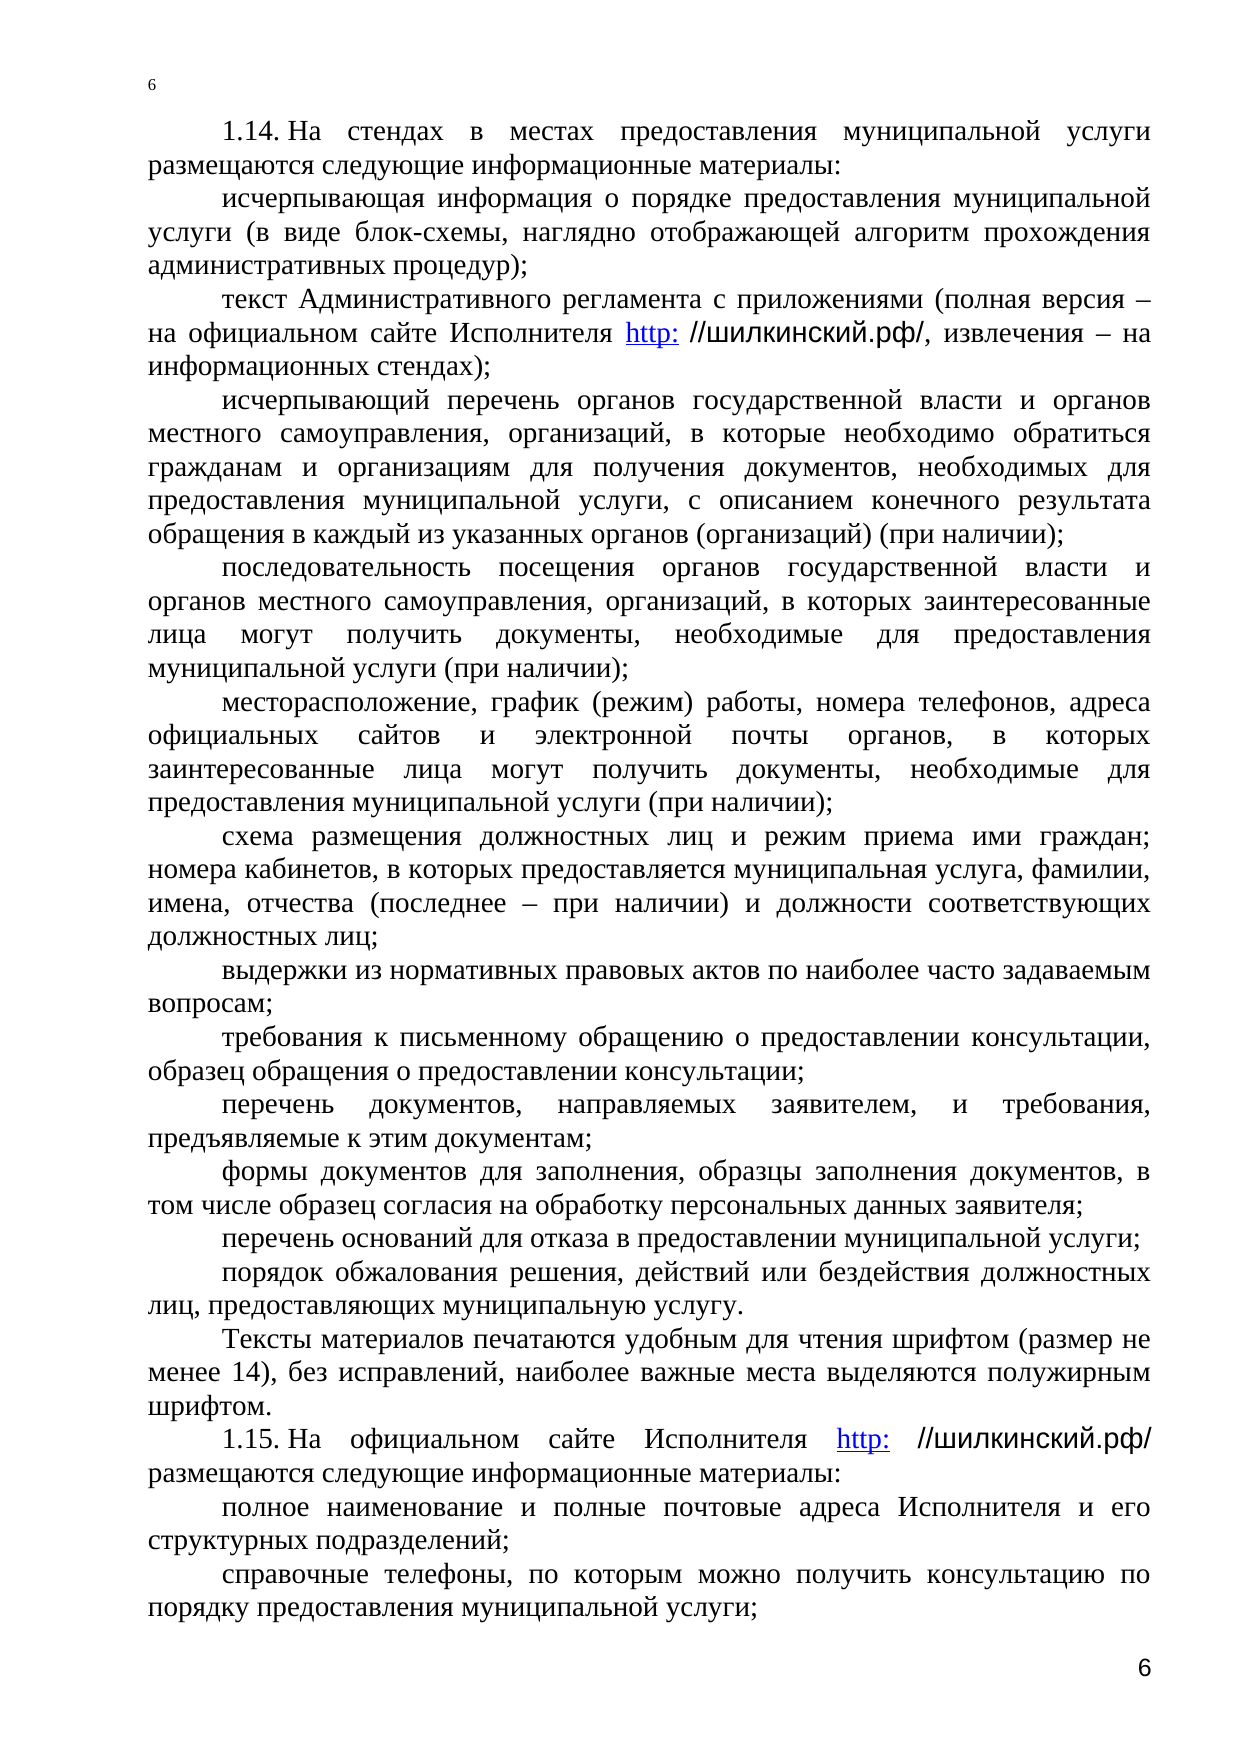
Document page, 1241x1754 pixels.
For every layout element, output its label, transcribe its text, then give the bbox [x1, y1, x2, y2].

text выдержки из нормативных правовых актов по наиболее часто задаваемым вопросам; [148, 952, 1152, 1019]
text полное наименование и полные почтовые адреса Исполнителя и его структурных подразделений; [148, 1489, 1152, 1556]
text порядок обжалования решения, действий или бездействия должностных лиц, предоставляющих муниципальную услугу. [148, 1254, 1152, 1321]
text перечень оснований для отказа в предоставлении муниципальной услуги; [148, 1220, 1152, 1254]
text перечень документов, направляемых заявителем, и требования, предъявляемые к этим документам; [148, 1086, 1152, 1153]
text исчерпывающая информация о порядке предоставления муниципальной услуги (в виде блок-схемы, наглядно отображающей алгоритм прохождения административных процедур); [148, 180, 1152, 281]
text 1.15. На официальном сайте Исполнителя http: //шилкинский.рф/ размещаются следующие информационные материалы: [148, 1422, 1152, 1489]
text текст Административного регламента с приложениями (полная версия – на официальном сайте Исполнителя http: //шилкинский.рф/, извлечения – на информационных стендах); [148, 281, 1152, 382]
text исчерпывающий перечень органов государственной власти и органов местного самоуправления, организаций, в которые необходимо обратиться гражданам и организациям для получения документов, необходимых для предоставления муниципальной услуги, с описанием конечного результата обращения в каждый из указанных органов (организаций) (при наличии); [148, 382, 1152, 549]
text последовательность посещения органов государственной власти и органов местного самоуправления, организаций, в которых заинтересованные лица могут получить документы, необходимые для предоставления муниципальной услуги (при наличии); [148, 549, 1152, 684]
text 1.14. На стендах в местах предоставления муниципальной услуги размещаются следующие информационные материалы: [148, 113, 1152, 180]
text справочные телефоны, по которым можно получить консультацию по порядку предоставления муниципальной услуги; [148, 1556, 1152, 1623]
text формы документов для заполнения, образцы заполнения документов, в том числе образец согласия на обработку персональных данных заявителя; [148, 1153, 1152, 1220]
text Тексты материалов печатаются удобным для чтения шрифтом (размер не менее 14), без исправлений, наиболее важные места выделяются полужирным шрифтом. [148, 1321, 1152, 1422]
text требования к письменному обращению о предоставлении консультации, образец обращения о предоставлении консультации; [148, 1019, 1152, 1086]
text схема размещения должностных лиц и режим приема ими граждан; номера кабинетов, в которых предоставляется муниципальная услуга, фамилии, имена, отчества (последнее – при наличии) и должности соответствующих должностных лиц; [148, 818, 1152, 952]
text месторасположение, график (режим) работы, номера телефонов, адреса официальных сайтов и электронной почты органов, в которых заинтересованные лица могут получить документы, необходимые для предоставления муниципальной услуги (при наличии); [148, 684, 1152, 818]
